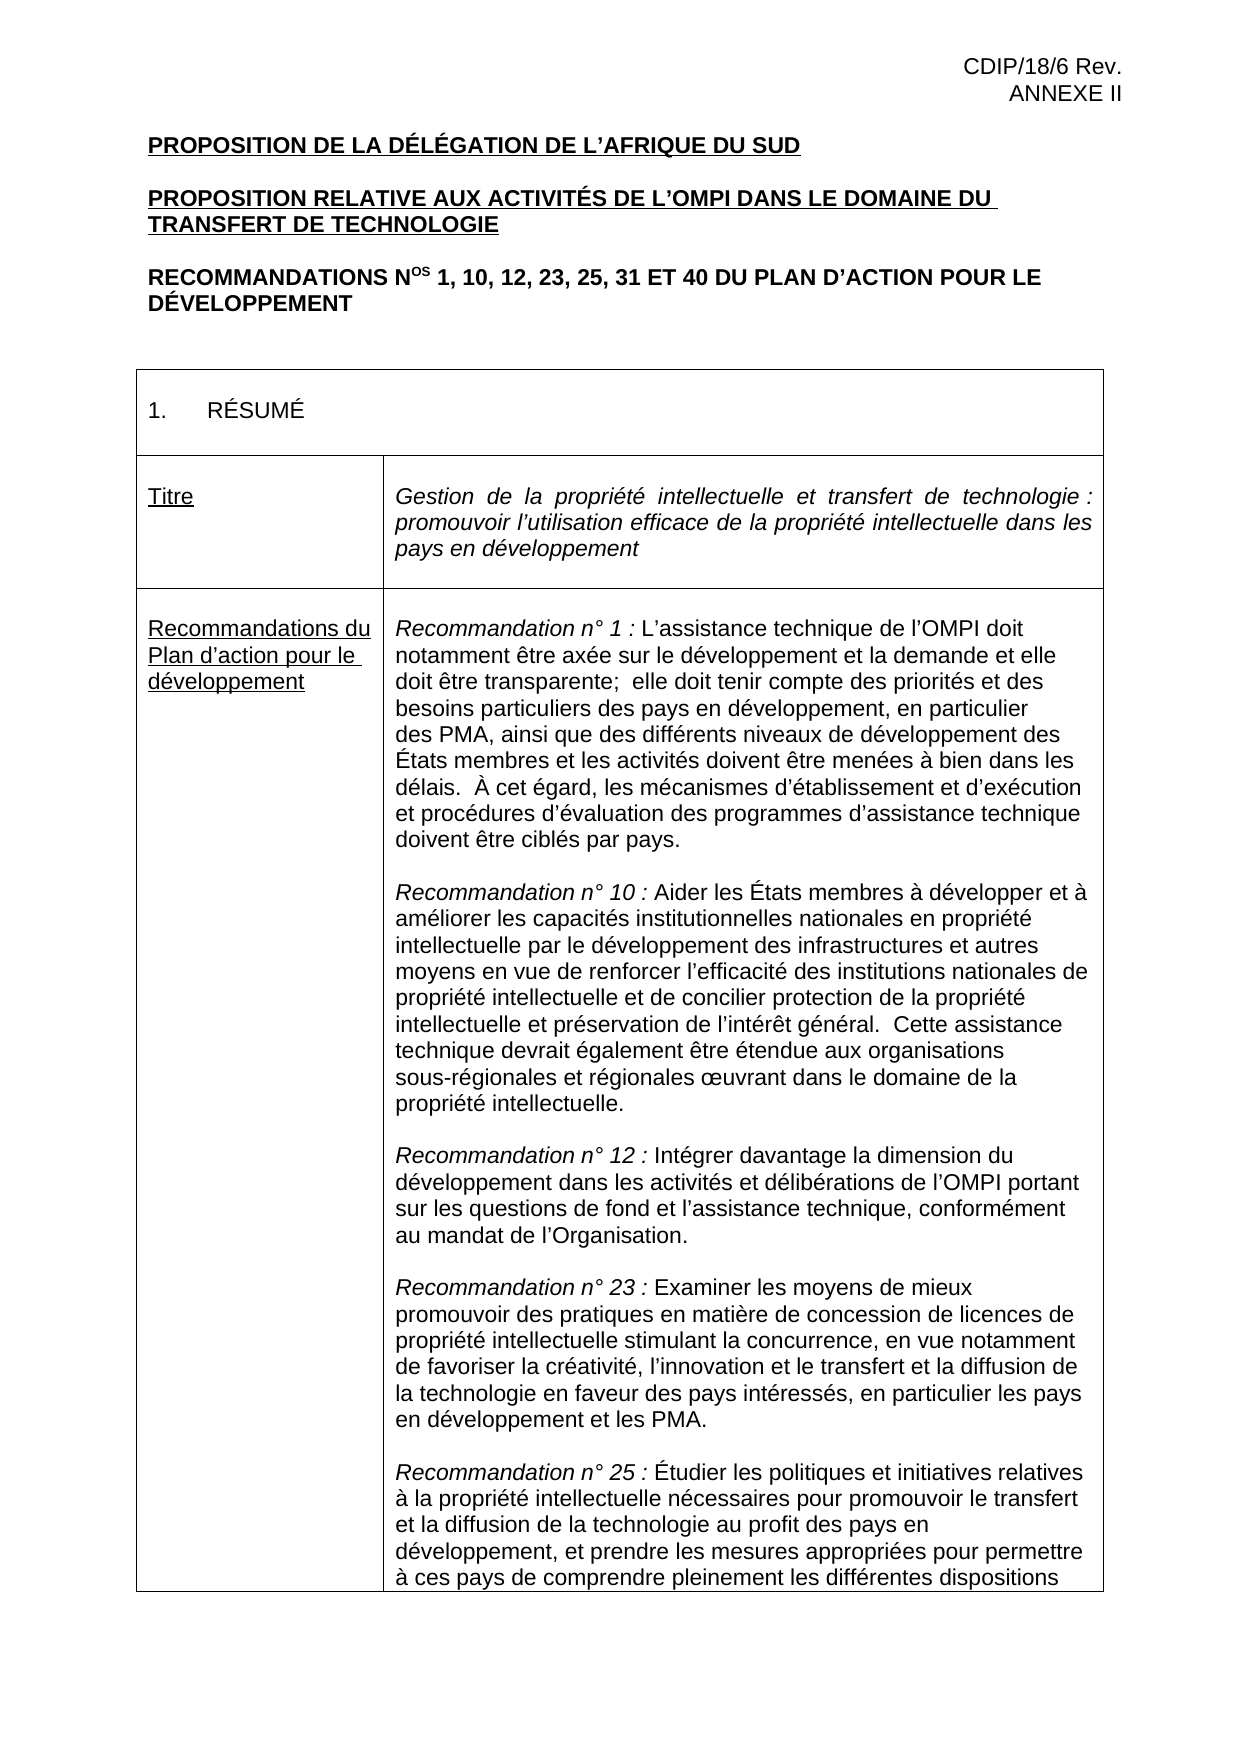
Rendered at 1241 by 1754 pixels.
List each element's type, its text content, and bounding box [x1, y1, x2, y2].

table_header 1. RÉSUMÉ [137, 370, 1103, 455]
text RECOMMANDATIONS NOS 1, 10, 12, 23, 25, 31 ET 40 DU PLAN D’ACTION POUR LE DÉVELOPPEMENT [148, 264, 1122, 317]
text proposition de la délégation de l’Afrique du Sud [148, 132, 1122, 158]
table_cell Titre [137, 456, 383, 588]
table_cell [137, 589, 383, 1591]
table_cell Gestion de la propriété intellectuelle et transfert de technologie : promouvoir l’utilisation efficace de la propriété intellectuelle dans les pays en développement [384, 456, 1103, 588]
text Proposition relative aux activités de l’OMPI dans le domaine du transfert de technologie [148, 185, 1122, 238]
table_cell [384, 589, 1103, 1591]
